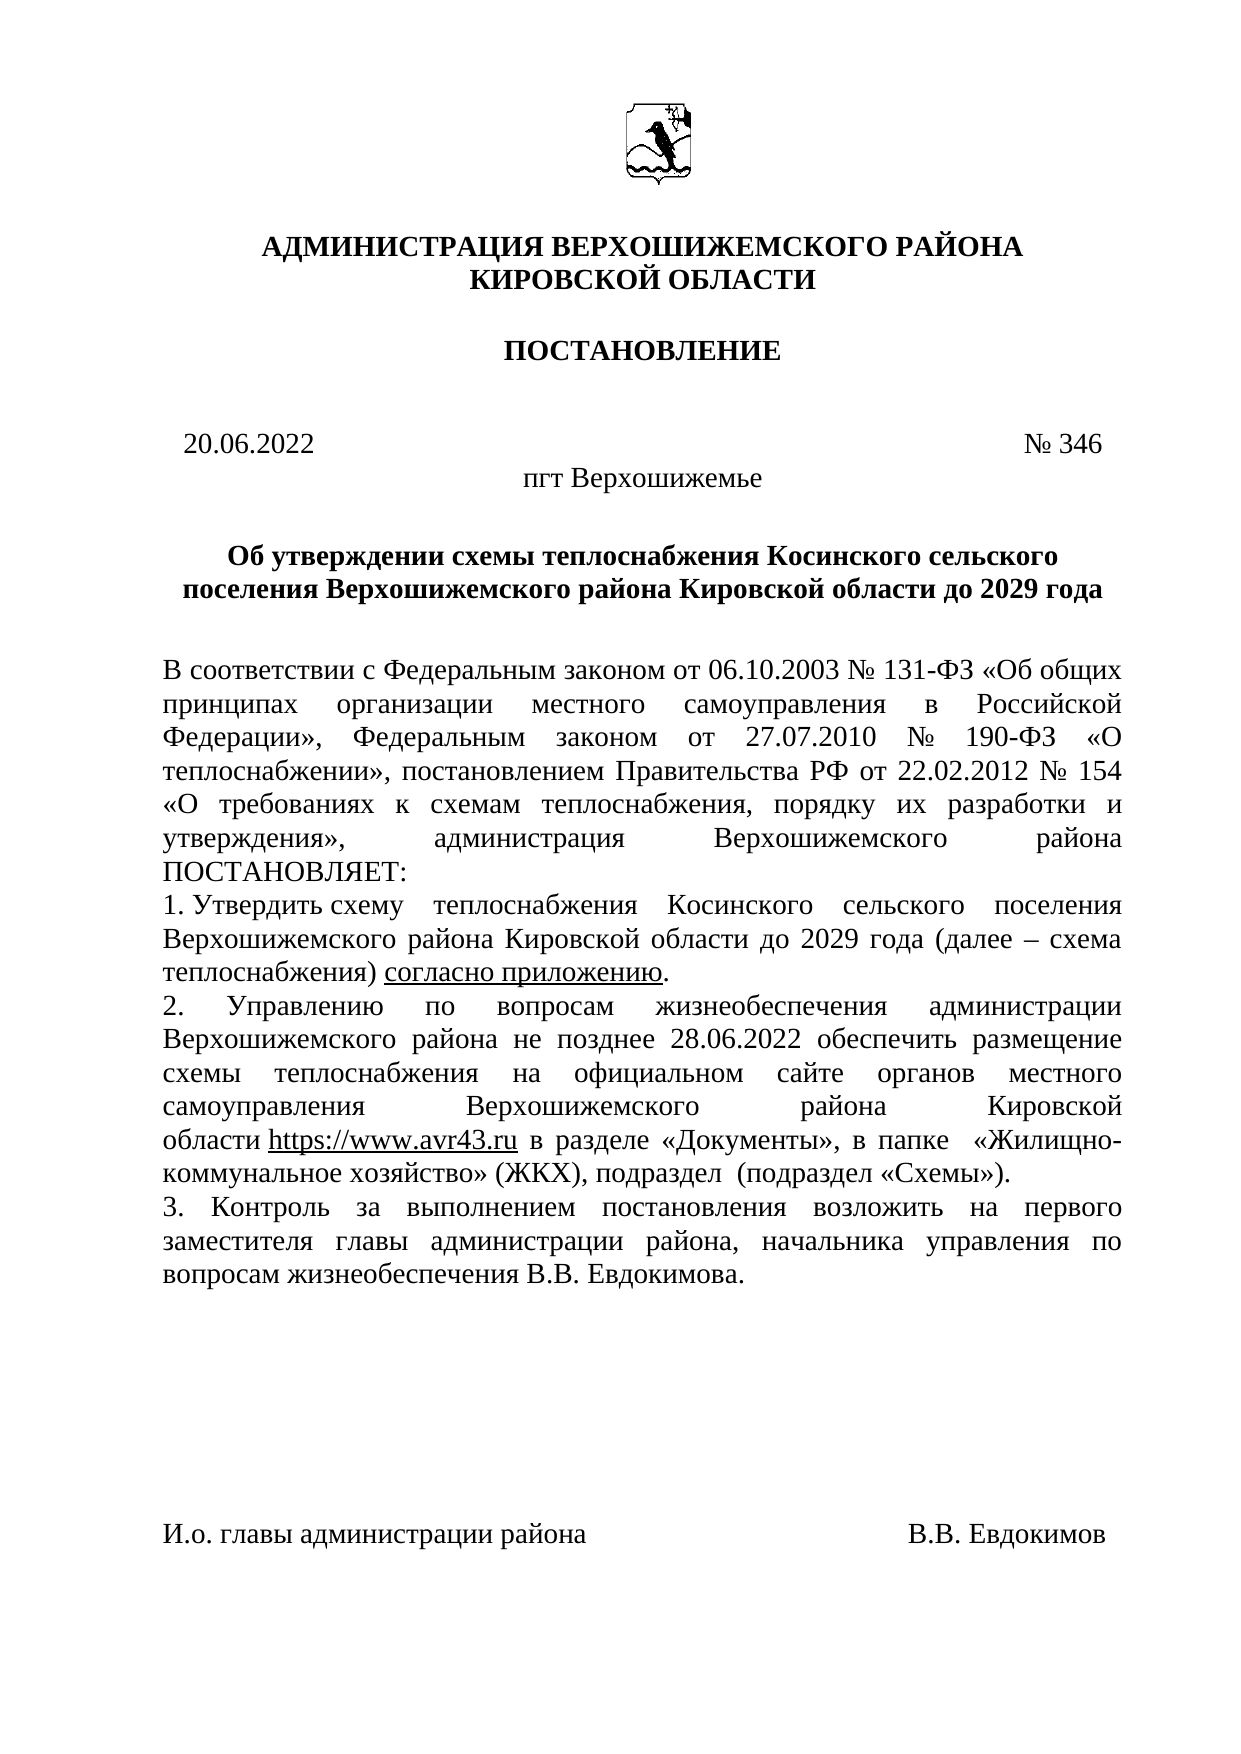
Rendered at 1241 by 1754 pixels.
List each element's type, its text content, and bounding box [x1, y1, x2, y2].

text Об утверждении схемы теплоснабжения Косинского сельского поселения Верхошижемского района Кировской области до 2029 года [162, 538, 1123, 605]
subtitle ПОСТАНОВЛЕНИЕ [162, 333, 1123, 367]
text И.о. главы администрации района В.В. Евдокимов [162, 1516, 1123, 1549]
text 3. Контроль за выполнением постановления возложить на первого заместителя главы администрации района, начальника управления по вопросам жизнеобеспечения В.В. Евдокимова. [162, 1189, 1123, 1290]
text 2. Управлению по вопросам жизнеобеспечения администрации Верхошижемского района не позднее 28.06.2022 обеспечить размещение схемы теплоснабжения на официальном сайте органов местного самоуправления Верхошижемского района Кировской области https://www.avr43.ru в разделе «Документы», в папке «Жилищно-коммунальное хозяйство» (ЖКХ), подраздел (подраздел «Схемы»). [162, 988, 1123, 1189]
text пгт Верхошижемье [162, 460, 1123, 493]
text В соответствии с Федеральным законом от 06.10.2003 № 131-ФЗ «Об общих принципах организации местного самоуправления в Российской Федерации», Федеральным законом от 27.07.2010 № 190-ФЗ «О теплоснабжении», постановлением Правительства РФ от 22.02.2012 № 154 «О требованиях к схемам теплоснабжения, порядку их разработки и утверждения», администрация Верхошижемского района ПОСТАНОВЛЯЕТ: [162, 652, 1123, 887]
subtitle КИРОВСКОЙ ОБЛАСТИ [162, 262, 1123, 296]
text 20.06.2022 № 346 [162, 426, 1123, 460]
text 1. Утвердить схему теплоснабжения Косинского сельского поселения Верхошижемского района Кировской области до 2029 года (далее – схема теплоснабжения) согласно приложению. [162, 887, 1123, 988]
subtitle АДМИНИСТРАЦИЯ ВЕРХОШИЖЕМСКОГО РАЙОНА [162, 229, 1123, 262]
